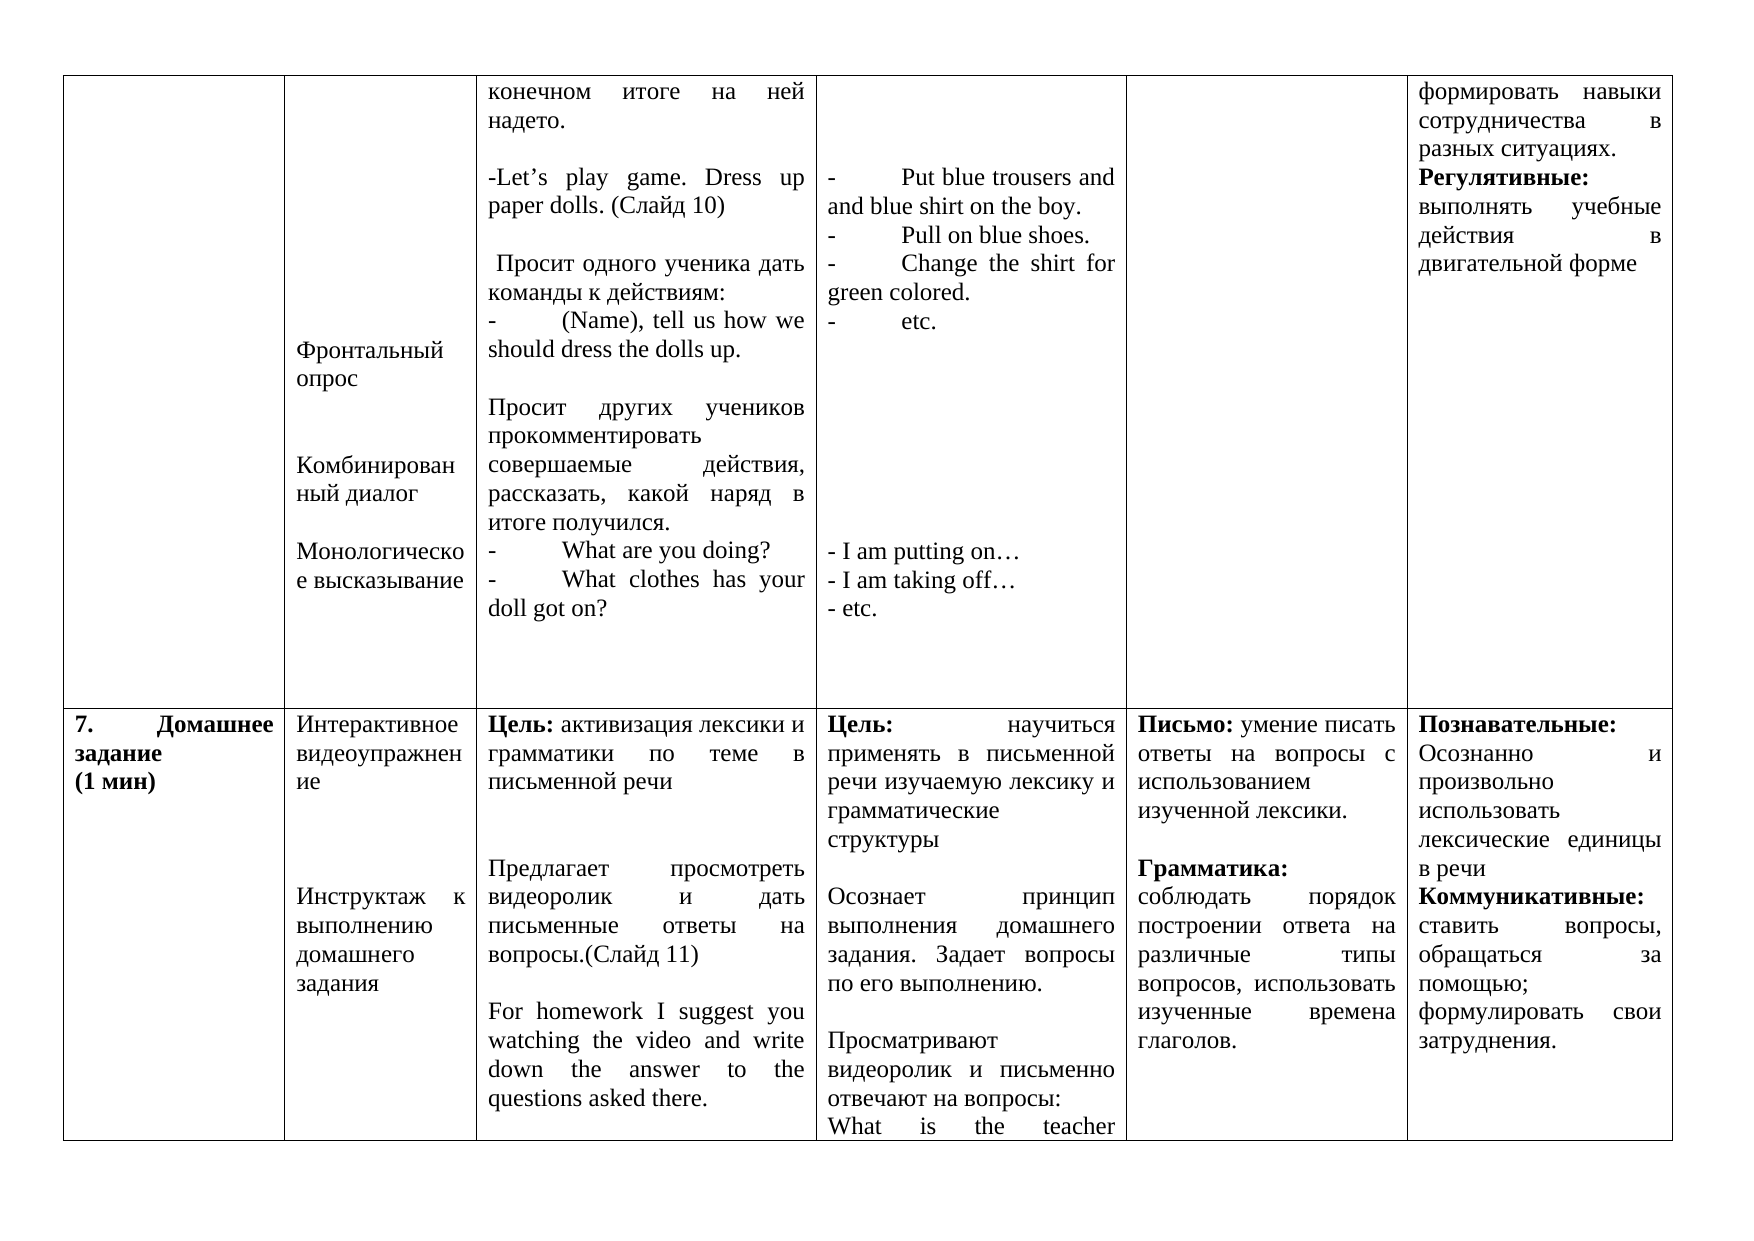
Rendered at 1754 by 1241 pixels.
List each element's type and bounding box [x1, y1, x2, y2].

table_cell [817, 76, 1126, 708]
table_cell [1408, 76, 1672, 708]
table_cell [817, 709, 1126, 1140]
table_cell [64, 709, 284, 1140]
table_cell [64, 76, 284, 708]
table_cell [477, 76, 816, 708]
table_cell [477, 709, 816, 1140]
table_cell [1127, 76, 1407, 708]
table_cell [1127, 709, 1407, 1140]
table_cell [1408, 709, 1672, 1140]
table_cell [285, 76, 476, 708]
table_cell [285, 709, 476, 1140]
